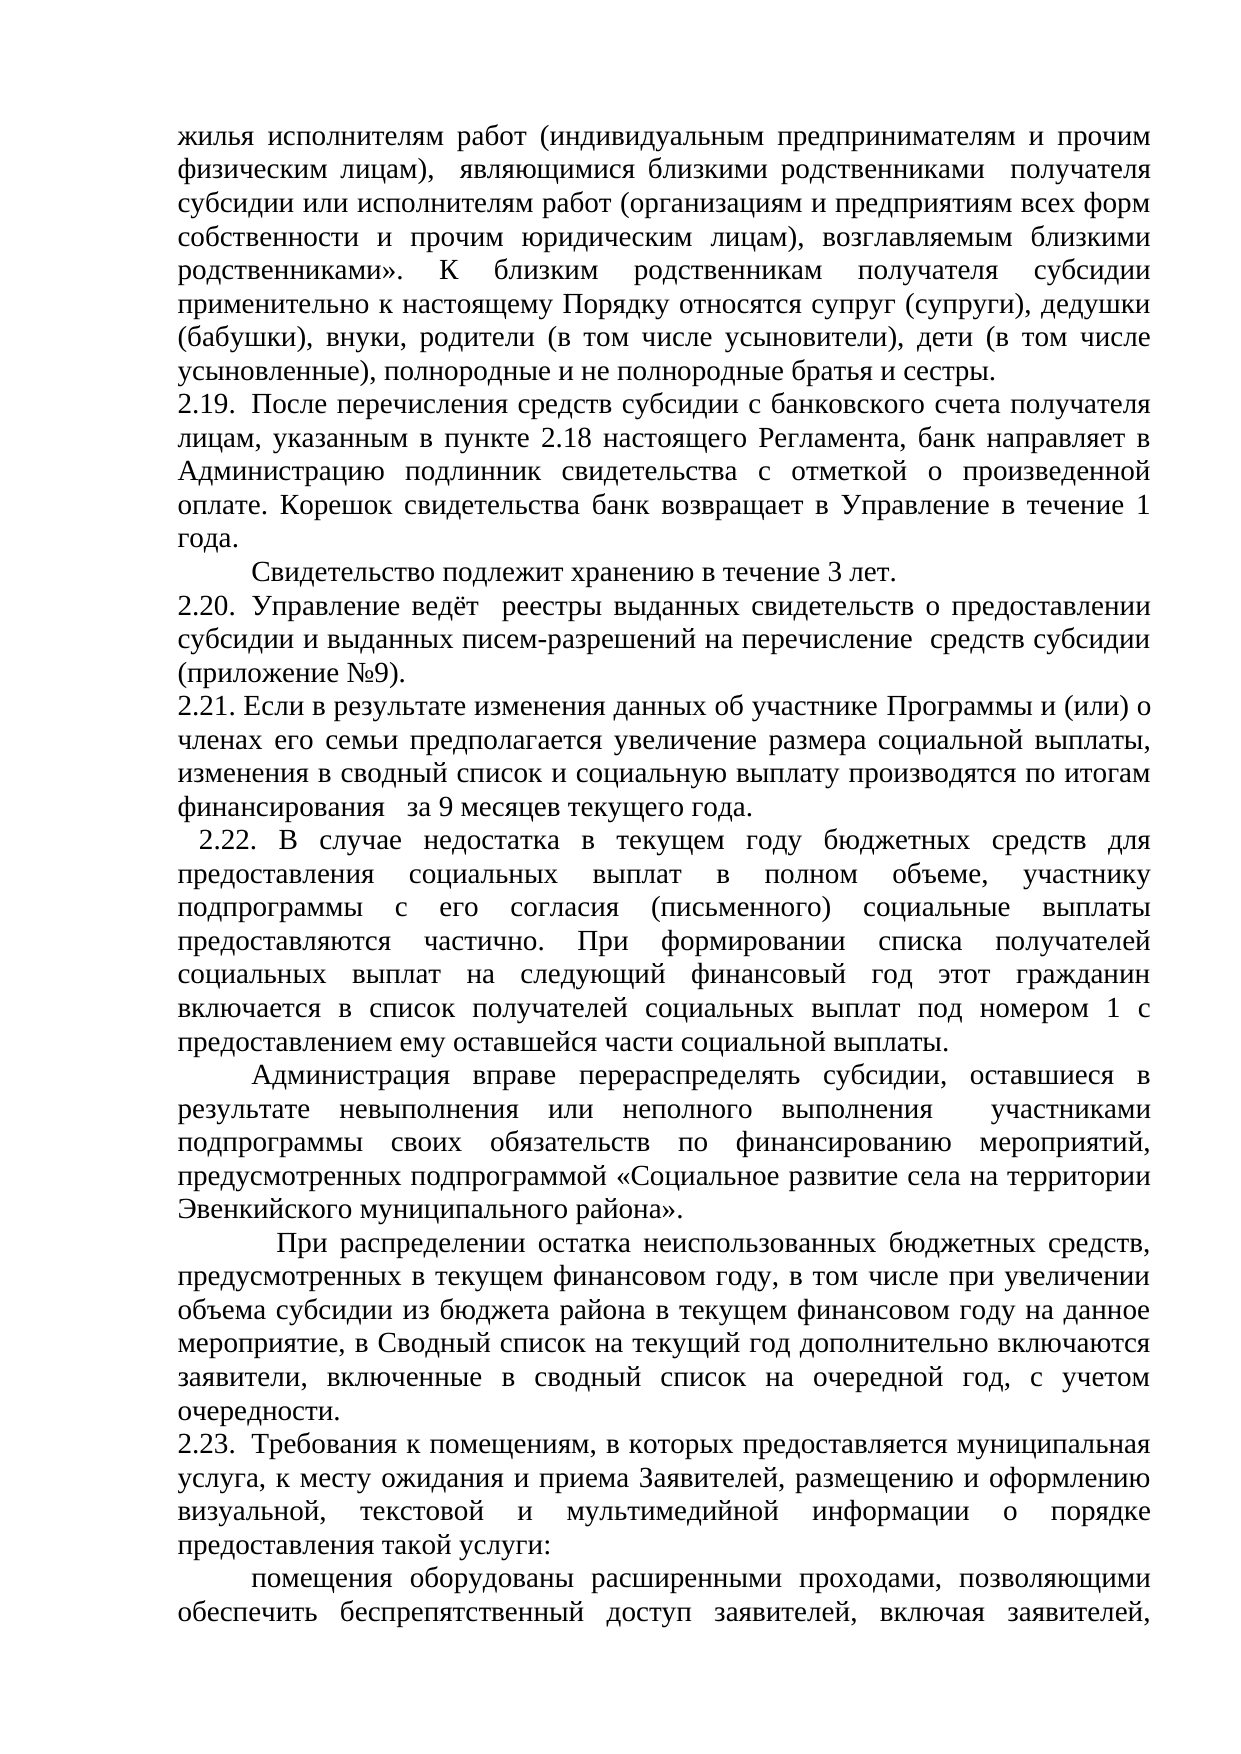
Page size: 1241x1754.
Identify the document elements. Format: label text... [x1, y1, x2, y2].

text 2.22. В случае недостатка в текущем году бюджетных средств для предоставления социальных выплат в полном объеме, участнику подпрограммы с его согласия (письменного) социальные выплаты предоставляются частично. При формировании списка получателей социальных выплат на следующий финансовый год этот гражданин включается в список получателей социальных выплат под номером 1 с предоставлением ему оставшейся части социальной выплаты. [177, 822, 1152, 1057]
text Администрация вправе перераспределять субсидии, оставшиеся в результате невыполнения или неполного выполнения участниками подпрограммы своих обязательств по финансированию мероприятий, предусмотренных подпрограммой «Социальное развитие села на территории Эвенкийского муниципального района». [177, 1057, 1152, 1225]
text 2.23. Требования к помещениям, в которых предоставляется муниципальная услуга, к месту ожидания и приема Заявителей, размещению и оформлению визуальной, текстовой и мультимедийной информации о порядке предоставления такой услуги: [177, 1426, 1152, 1560]
text 2.19. После перечисления средств субсидии с банковского счета получателя лицам, указанным в пункте 2.18 настоящего Регламента, банк направляет в Администрацию подлинник свидетельства с отметкой о произведенной оплате. Корешок свидетельства банк возвращает в Управление в течение 1 года. [177, 386, 1152, 554]
text 2.21. Если в результате изменения данных об участнике Программы и (или) о членах его семьи предполагается увеличение размера социальной выплаты, изменения в сводный список и социальную выплату производятся по итогам финансирования за 9 месяцев текущего года. [177, 688, 1152, 822]
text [177, 118, 1152, 386]
text При распределении остатка неиспользованных бюджетных средств, предусмотренных в текущем финансовом году, в том числе при увеличении объема субсидии из бюджета района в текущем финансовом году на данное мероприятие, в Сводный список на текущий год дополнительно включаются заявители, включенные в сводный список на очередной год, с учетом очередности. [177, 1225, 1152, 1426]
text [177, 1560, 1152, 1627]
text 2.20. Управление ведёт реестры выданных свидетельств о предоставлении субсидии и выданных писем-разрешений на перечисление средств субсидии (приложение №9). [177, 588, 1152, 688]
text Свидетельство подлежит хранению в течение 3 лет. [177, 554, 1152, 588]
